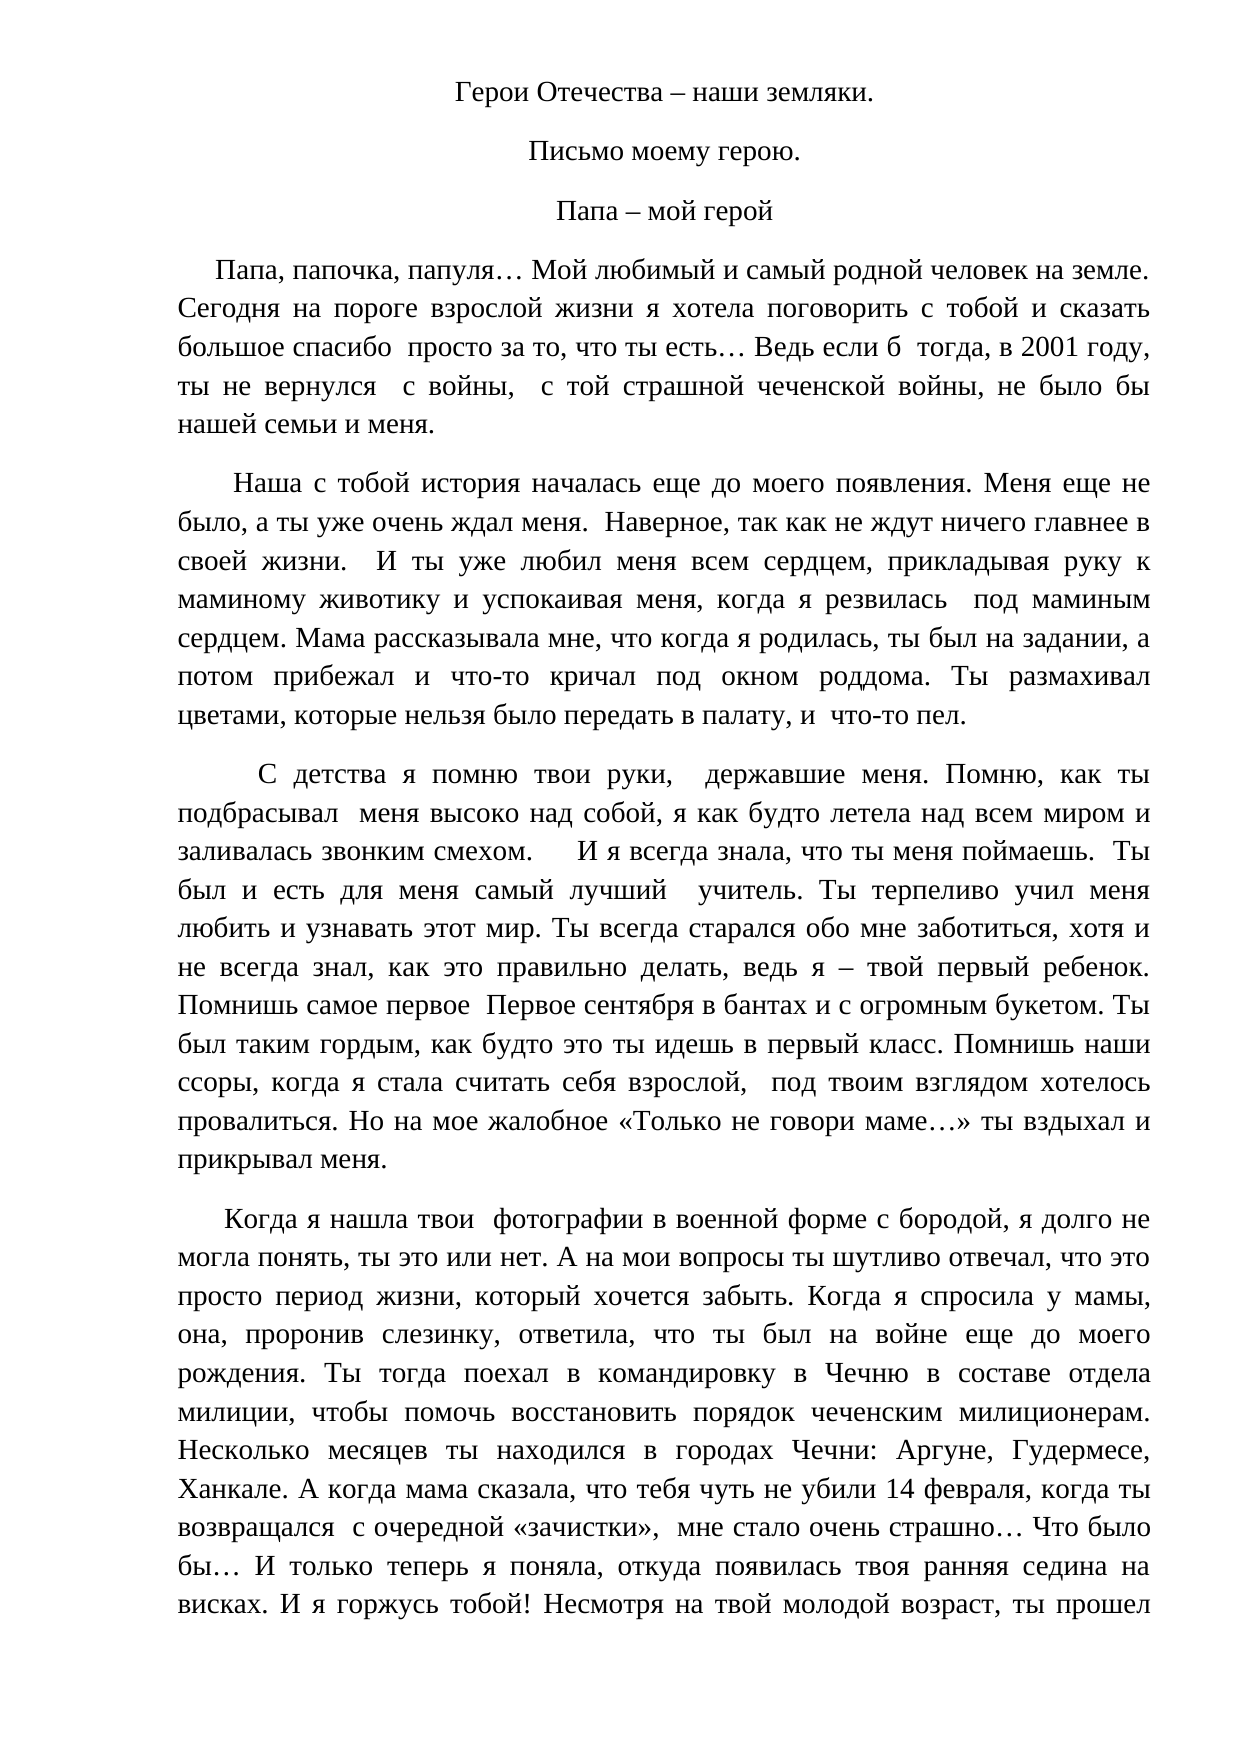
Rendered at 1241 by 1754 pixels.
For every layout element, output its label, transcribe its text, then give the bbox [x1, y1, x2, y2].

text Письмо моему герою. [177, 133, 1152, 167]
text Папа – мой герой [177, 193, 1152, 226]
text Папа, папочка, папуля… Мой любимый и самый родной человек на земле. Сегодня на пороге взрослой жизни я хотела поговорить с тобой и сказать большое спасибо просто за то, что ты есть… Ведь если б тогда, в 2001 году, ты не вернулся с войны, с той страшной чеченской войны, не было бы нашей семьи и меня. [177, 252, 1152, 440]
text Герои Отечества – наши земляки. [177, 74, 1152, 107]
text Наша с тобой история началась еще до моего появления. Меня еще не было, а ты уже очень ждал меня. Наверное, так как не ждут ничего главнее в своей жизни. И ты уже любил меня всем сердцем, прикладывая руку к маминому животику и успокаивая меня, когда я резвилась под маминым сердцем. Мама рассказывала мне, что когда я родилась, ты был на задании, а потом прибежал и что-то кричал под окном роддома. Ты размахивал цветами, которые нельзя было передать в палату, и что-то пел. [177, 466, 1152, 730]
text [177, 1201, 1152, 1620]
text С детства я помню твои руки, державшие меня. Помню, как ты подбрасывал меня высоко над собой, я как будто летела над всем миром и заливалась звонким смехом. И я всегда знала, что ты меня поймаешь. Ты был и есть для меня самый лучший учитель. Ты терпеливо учил меня любить и узнавать этот мир. Ты всегда старался обо мне заботиться, хотя и не всегда знал, как это правильно делать, ведь я – твой первый ребенок. Помнишь самое первое Первое сентября в бантах и с огромным букетом. Ты был таким гордым, как будто это ты идешь в первый класс. Помнишь наши ссоры, когда я стала считать себя взрослой, под твоим взглядом хотелось провалиться. Но на мое жалобное «Только не говори маме…» ты вздыхал и прикрывал меня. [177, 756, 1152, 1175]
